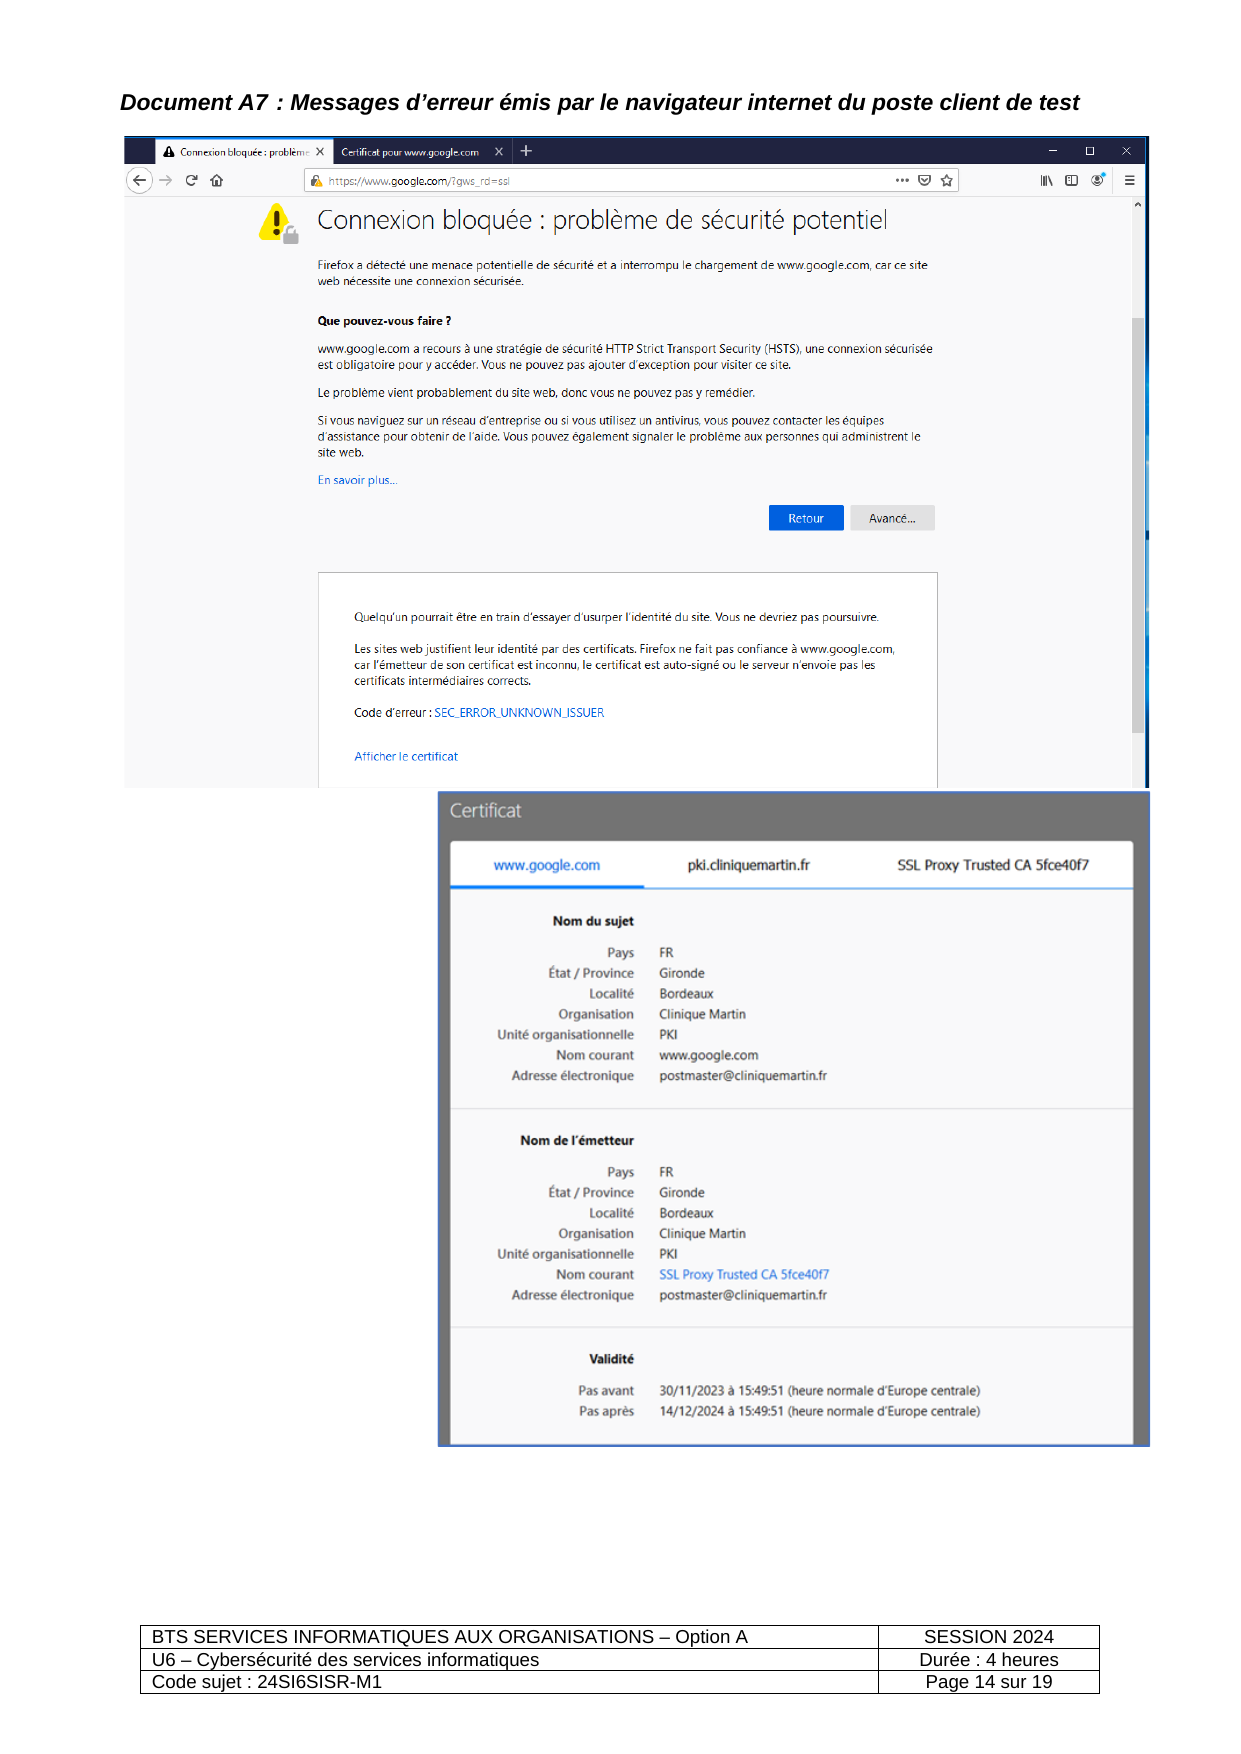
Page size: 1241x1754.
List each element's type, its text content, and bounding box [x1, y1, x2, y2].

picture [437, 791, 1150, 1447]
subtitle Document A7 : Messages d’erreur émis par le navigateur internet du poste client de test [120, 88, 1120, 115]
picture [124, 136, 1150, 788]
